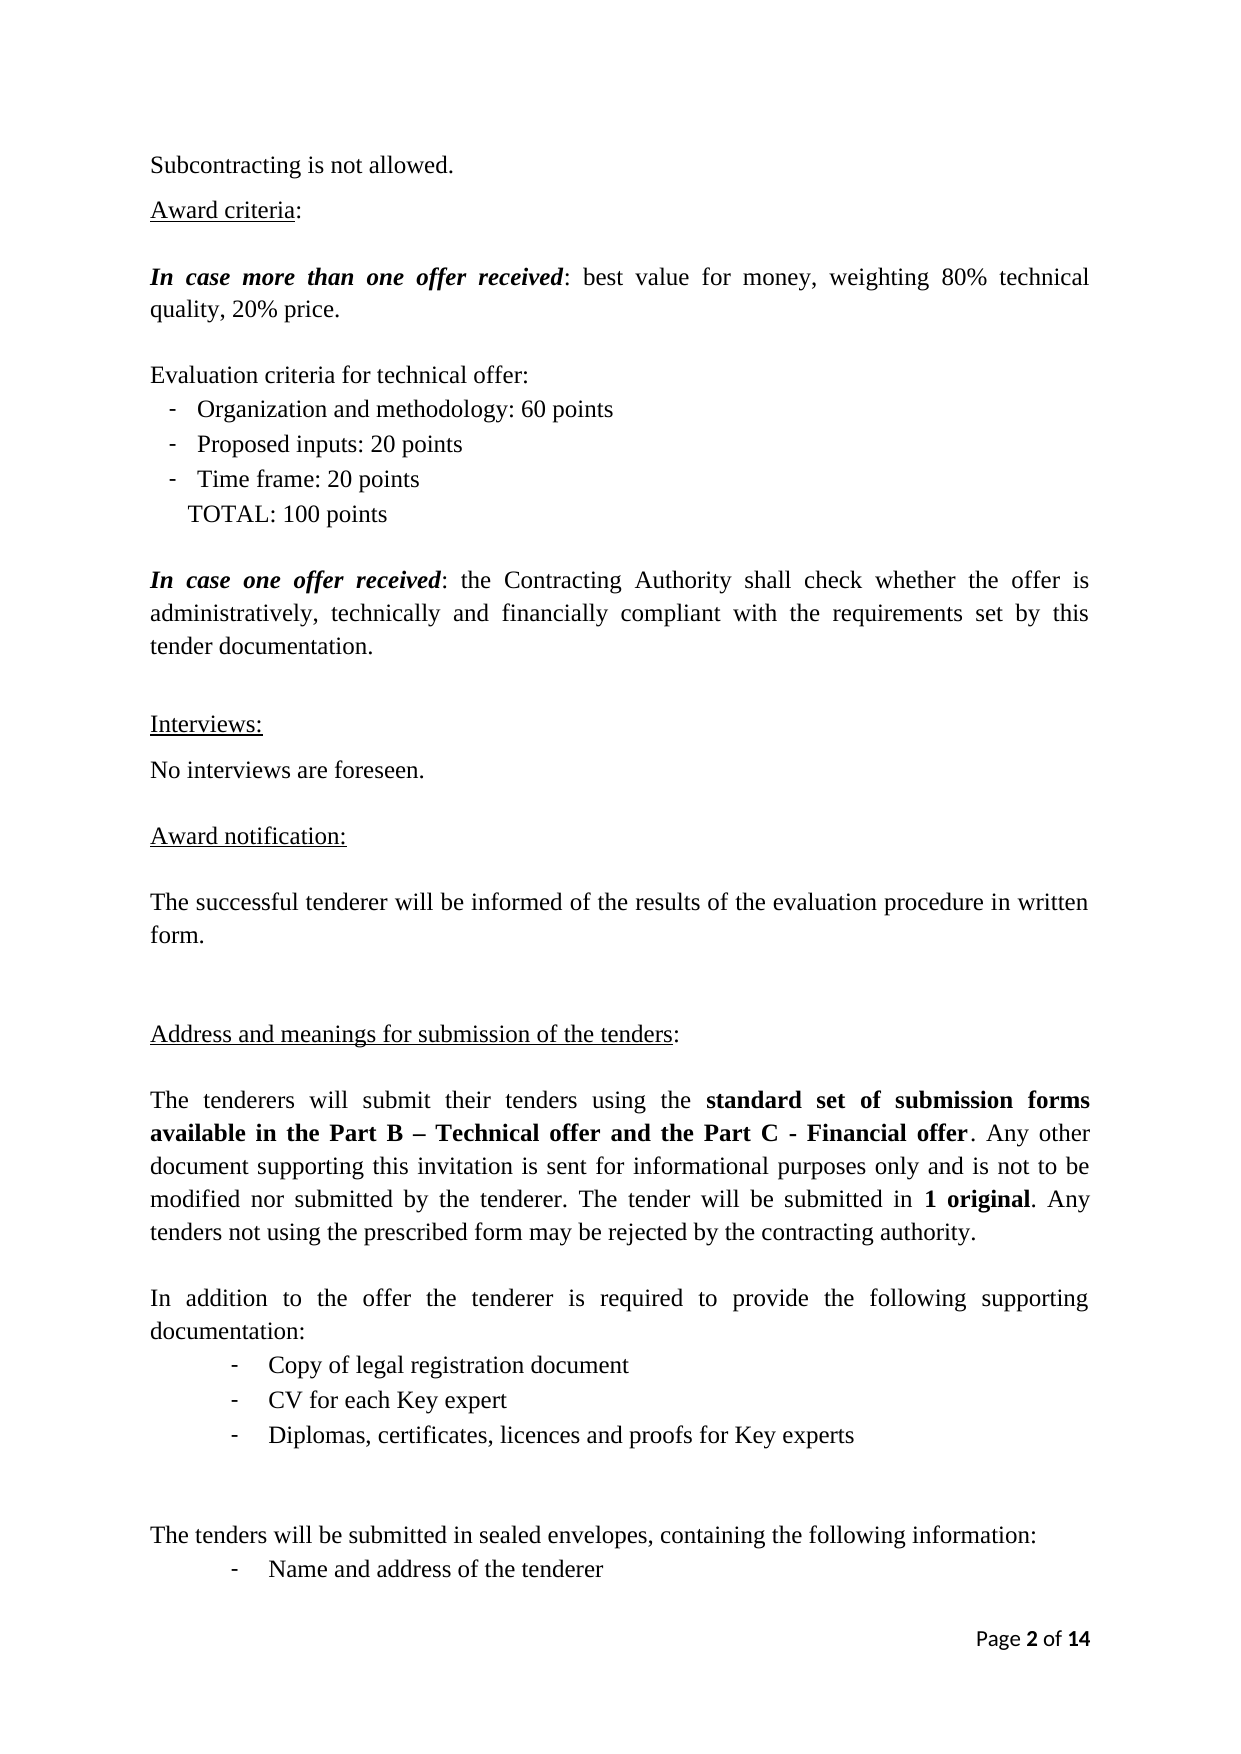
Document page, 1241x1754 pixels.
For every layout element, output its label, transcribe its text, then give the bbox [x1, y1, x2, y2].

text The tenders will be submitted in sealed envelopes, containing the following information: [150, 1520, 1090, 1549]
list Proposed inputs: 20 points [169, 429, 1090, 459]
text Award criteria: [150, 196, 1090, 224]
list CV for each Key expert [231, 1384, 1090, 1415]
text Subcontracting is not allowed. [150, 150, 1090, 179]
text In case one offer received: the Contracting Authority shall check whether the offer is administratively, technically and financially compliant with the requirements set by this tender documentation. [150, 565, 1090, 659]
text Address and meanings for submission of the tenders: [150, 1019, 1090, 1048]
text The successful tenderer will be informed of the results of the evaluation procedure in written form. [150, 887, 1090, 949]
text TOTAL: 100 points [150, 499, 1090, 527]
list Diplomas, certificates, licences and proofs for Key experts [231, 1419, 1090, 1450]
text In addition to the offer the tenderer is required to provide the following supporting documentation: [150, 1283, 1090, 1345]
text The tenderers will submit their tenders using the standard set of submission forms available in the Part B – Technical offer and the Part C - Financial offer. Any other document supporting this invitation is sent for informational purposes only and is not to be modified nor submitted by the tenderer. The tender will be submitted in 1 original. Any tenders not using the prescribed form may be rejected by the contracting authority. [150, 1085, 1090, 1246]
list Time frame: 20 points [169, 464, 1090, 494]
list Award notification: [150, 821, 1090, 849]
text In case more than one offer received: best value for money, weighting 80% technical quality, 20% price. [150, 262, 1090, 323]
list Name and address of the tenderer [231, 1553, 1090, 1584]
list Copy of legal registration document [231, 1349, 1090, 1380]
text Evaluation criteria for technical offer: [150, 361, 1090, 389]
text Interviews: [150, 709, 1090, 738]
list No interviews are foreseen. [150, 755, 1090, 783]
list Organization and methodology: 60 points [169, 394, 1090, 424]
